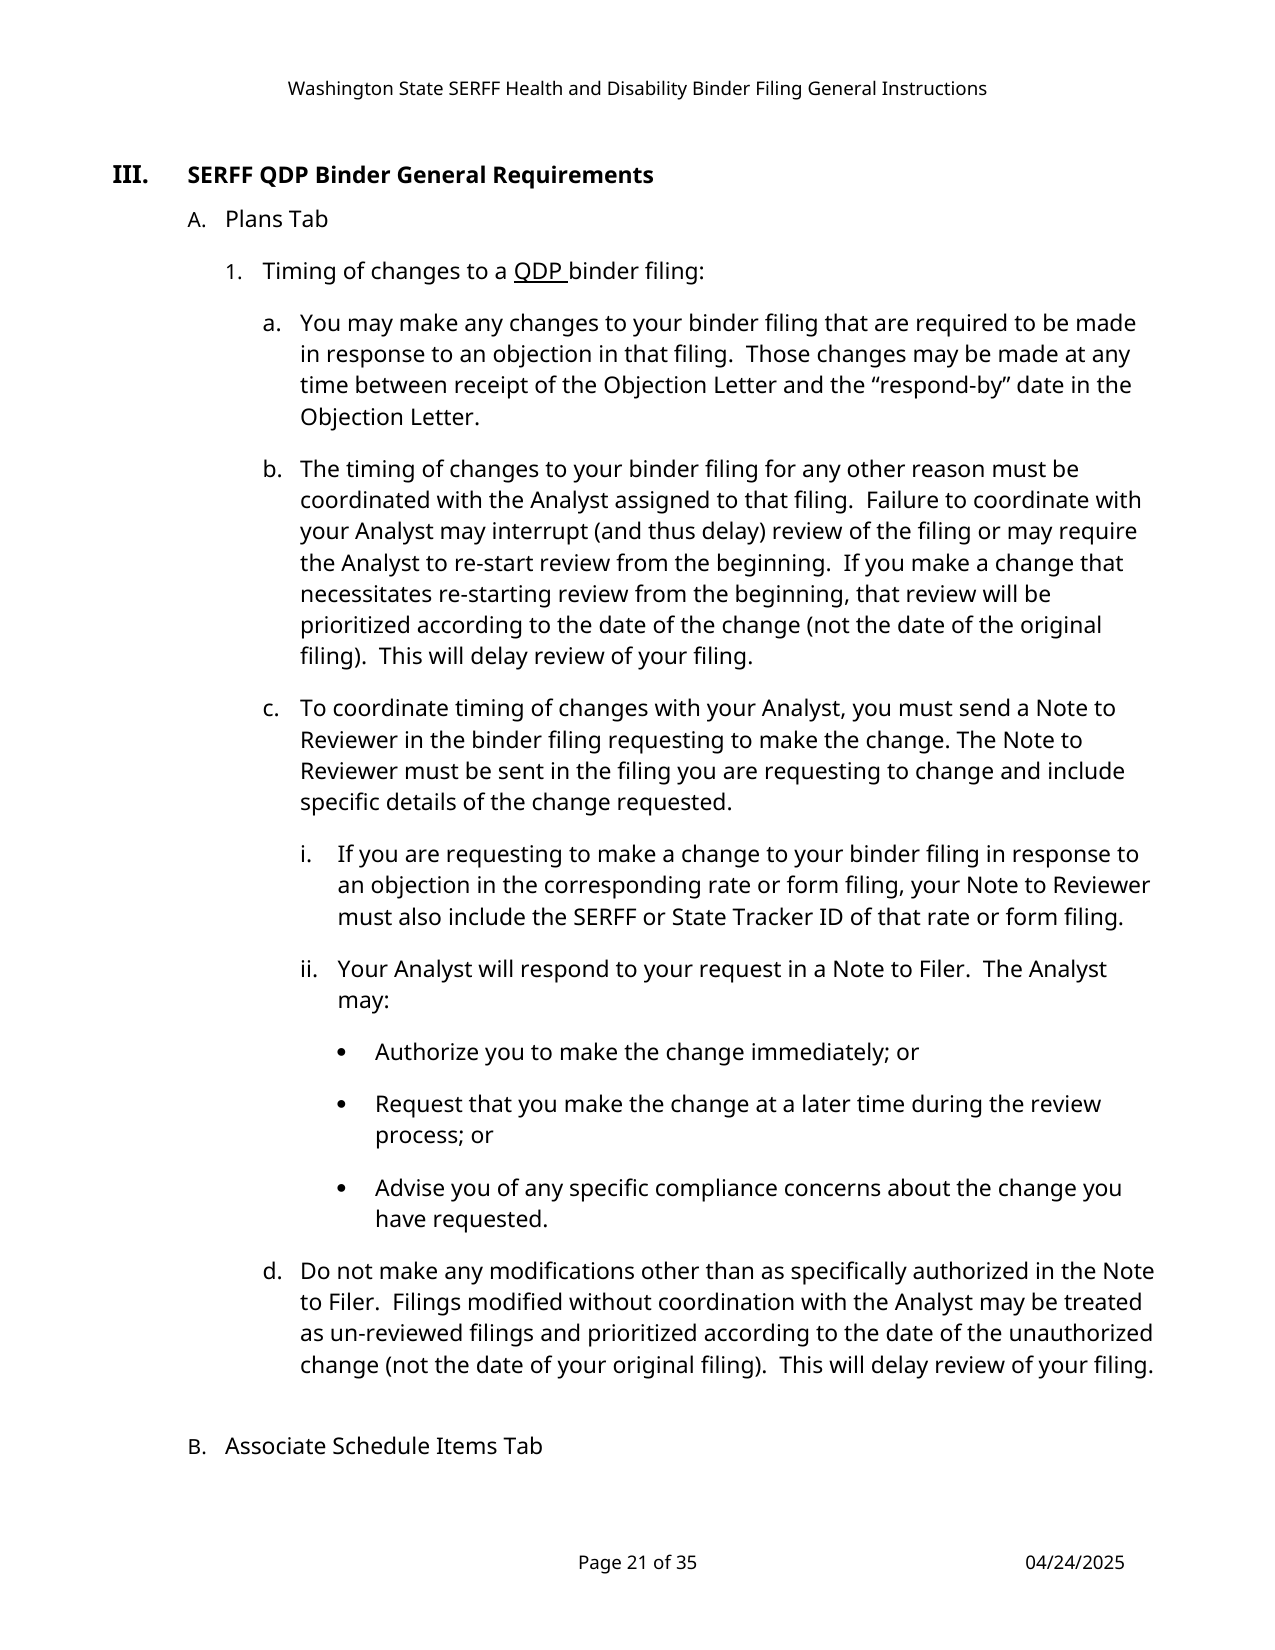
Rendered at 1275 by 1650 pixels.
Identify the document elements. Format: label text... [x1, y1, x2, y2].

subtitle Authorize you to make the change immediately; or [337, 1036, 1162, 1067]
subtitle Plans Tab [187, 203, 1162, 234]
subtitle You may make any changes to your binder filing that are required to be made in response to an objection in that filing. Those changes may be made at any time between receipt of the Objection Letter and the “respond-by” date in the Objection Letter. [262, 307, 1162, 432]
subtitle Request that you make the change at a later time during the review process; or [337, 1088, 1162, 1151]
subtitle Associate Schedule Items Tab [187, 1430, 1162, 1461]
subtitle Advise you of any specific compliance concerns about the change you have requested. [337, 1172, 1162, 1234]
subtitle Timing of changes to a QDP binder filing: [225, 255, 1162, 286]
subtitle Do not make any modifications other than as specifically authorized in the Note to Filer. Filings modified without coordination with the Analyst may be treated as un-reviewed filings and prioritized according to the date of the unauthorized change (not the date of your original filing). This will delay review of your filing. [262, 1255, 1162, 1380]
subtitle If you are requesting to make a change to your binder filing in response to an objection in the corresponding rate or form filing, your Note to Reviewer must also include the SERFF or State Tracker ID of that rate or form filing. [300, 838, 1162, 932]
subtitle The timing of changes to your binder filing for any other reason must be coordinated with the Analyst assigned to that filing. Failure to coordinate with your Analyst may interrupt (and thus delay) review of the filing or may require the Analyst to re-start review from the beginning. If you make a change that necessitates re-starting review from the beginning, that review will be prioritized according to the date of the change (not the date of the original filing). This will delay review of your filing. [262, 453, 1162, 672]
subtitle SERFF QDP Binder General Requirements [112, 156, 1162, 190]
subtitle Your Analyst will respond to your request in a Note to Filer. The Analyst may: [300, 953, 1162, 1015]
subtitle To coordinate timing of changes with your Analyst, you must send a Note to Reviewer in the binder filing requesting to make the change. The Note to Reviewer must be sent in the filing you are requesting to change and include specific details of the change requested. [262, 692, 1162, 817]
